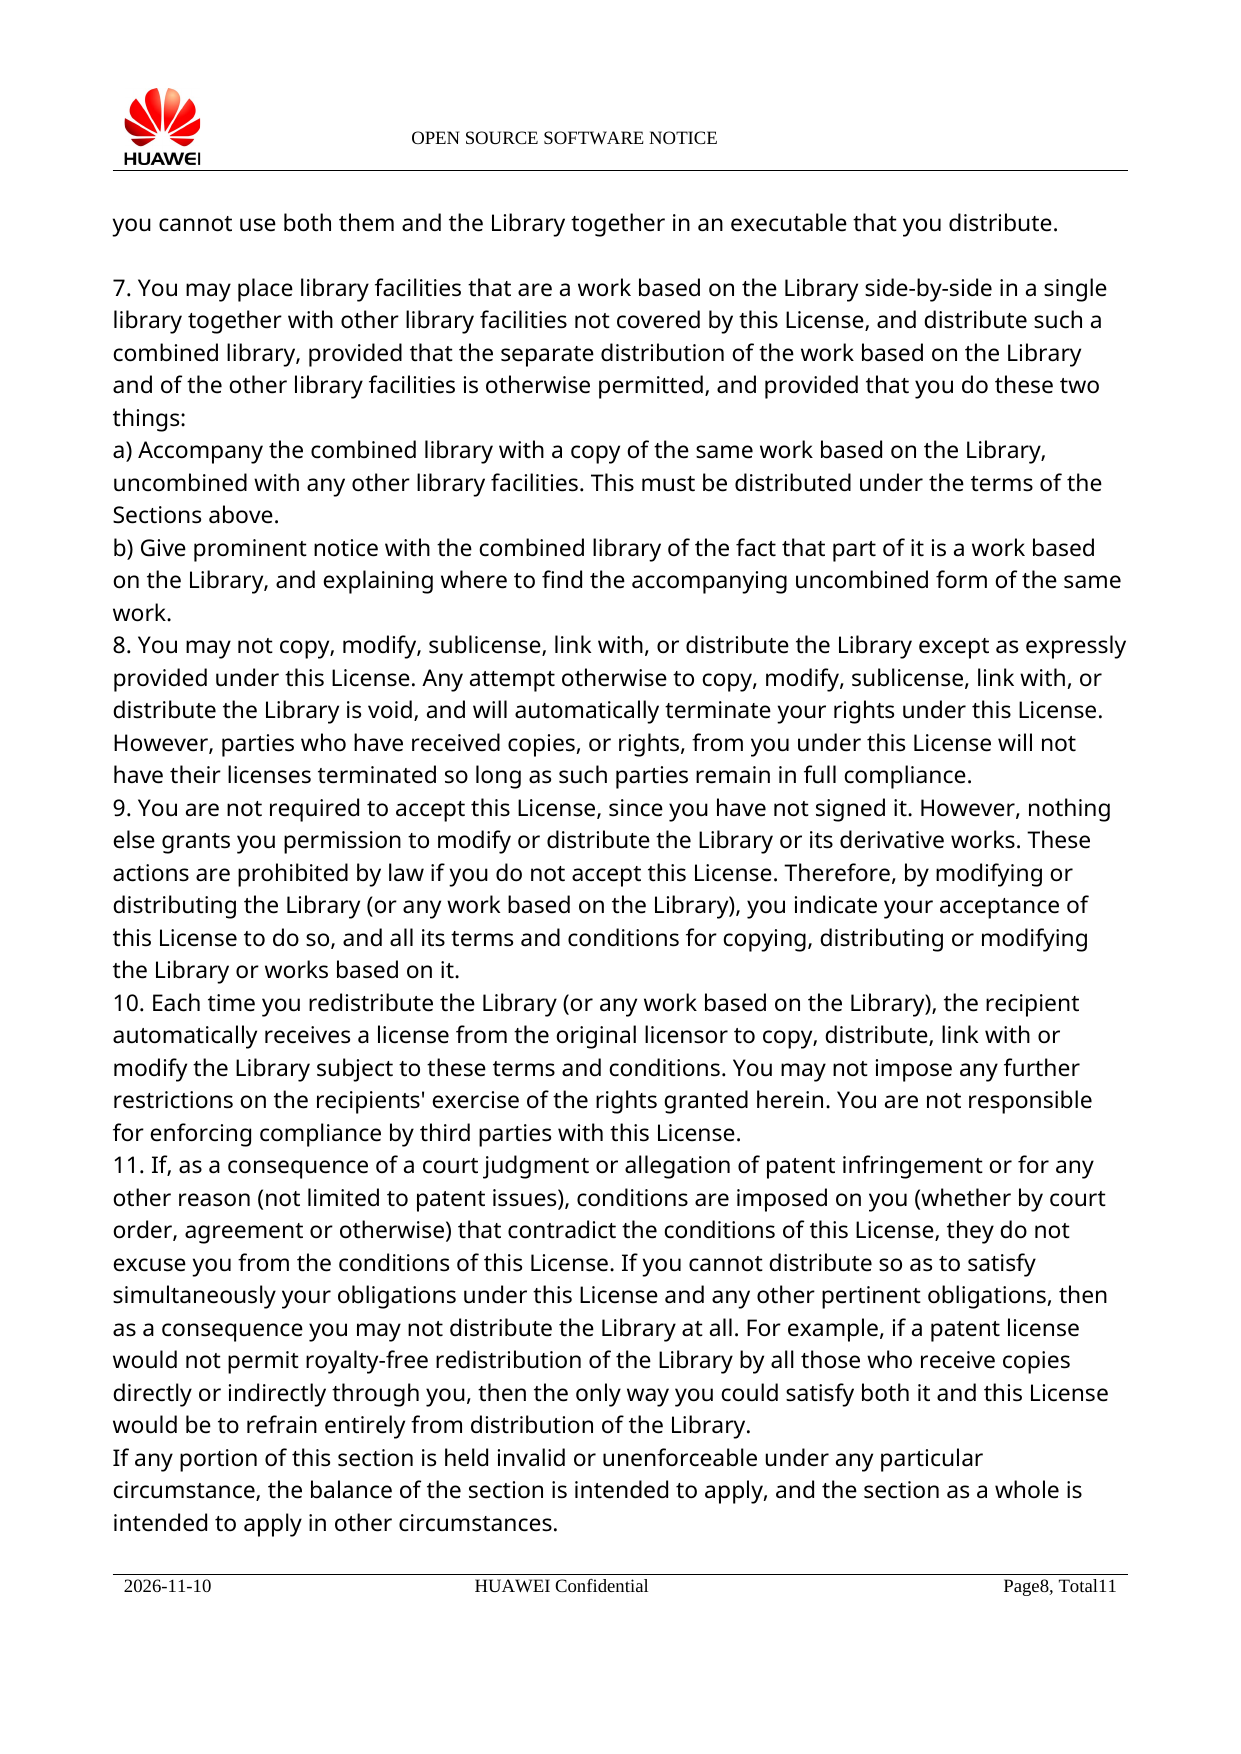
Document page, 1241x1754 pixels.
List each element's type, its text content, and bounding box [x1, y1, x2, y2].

text 8. You may not copy, modify, sublicense, link with, or distribute the Library except as expressly provided under this License. Any attempt otherwise to copy, modify, sublicense, link with, or distribute the Library is void, and will automatically terminate your rights under this License. However, parties who have received copies, or rights, from you under this License will not have their licenses terminated so long as such parties remain in full compliance. [112, 629, 1128, 791]
text 9. You are not required to accept this License, since you have not signed it. However, nothing else grants you permission to modify or distribute the Library or its derivative works. These actions are prohibited by law if you do not accept this License. Therefore, by modifying or distributing the Library (or any work based on the Library), you indicate your acceptance of this License to do so, and all its terms and conditions for copying, distributing or modifying the Library or works based on it. [112, 791, 1128, 986]
text 7. You may place library facilities that are a work based on the Library side-by-side in a single library together with other library facilities not covered by this License, and distribute such a combined library, provided that the separate distribution of the work based on the Library and of the other library facilities is otherwise permitted, and provided that you do these two things: [112, 271, 1128, 434]
picture [124, 88, 201, 165]
text b) Give prominent notice with the combined library of the fact that part of it is a work based on the Library, and explaining where to find the accompanying uncombined form of the same work. [112, 531, 1128, 629]
text If any portion of this section is held invalid or unenforceable under any particular circumstance, the balance of the section is intended to apply, and the section as a whole is intended to apply in other circumstances. [112, 1441, 1128, 1539]
text a) Accompany the combined library with a copy of the same work based on the Library, uncombined with any other library facilities. This must be distributed under the terms of the Sections above. [112, 434, 1128, 531]
text 10. Each time you redistribute the Library (or any work based on the Library), the recipient automatically receives a license from the original licensor to copy, distribute, link with or modify the Library subject to these terms and conditions. You may not impose any further restrictions on the recipients' exercise of the rights granted herein. You are not responsible for enforcing compliance by third parties with this License. [112, 986, 1128, 1149]
text 11. If, as a consequence of a court judgment or allegation of patent infringement or for any other reason (not limited to patent issues), conditions are imposed on you (whether by court order, agreement or otherwise) that contradict the conditions of this License, they do not excuse you from the conditions of this License. If you cannot distribute so as to satisfy simultaneously your obligations under this License and any other pertinent obligations, then as a consequence you may not distribute the Library at all. For example, if a patent license would not permit royalty-free redistribution of the Library by all those who receive copies directly or indirectly through you, then the only way you could satisfy both it and this License would be to refrain entirely from distribution of the Library. [112, 1149, 1128, 1441]
